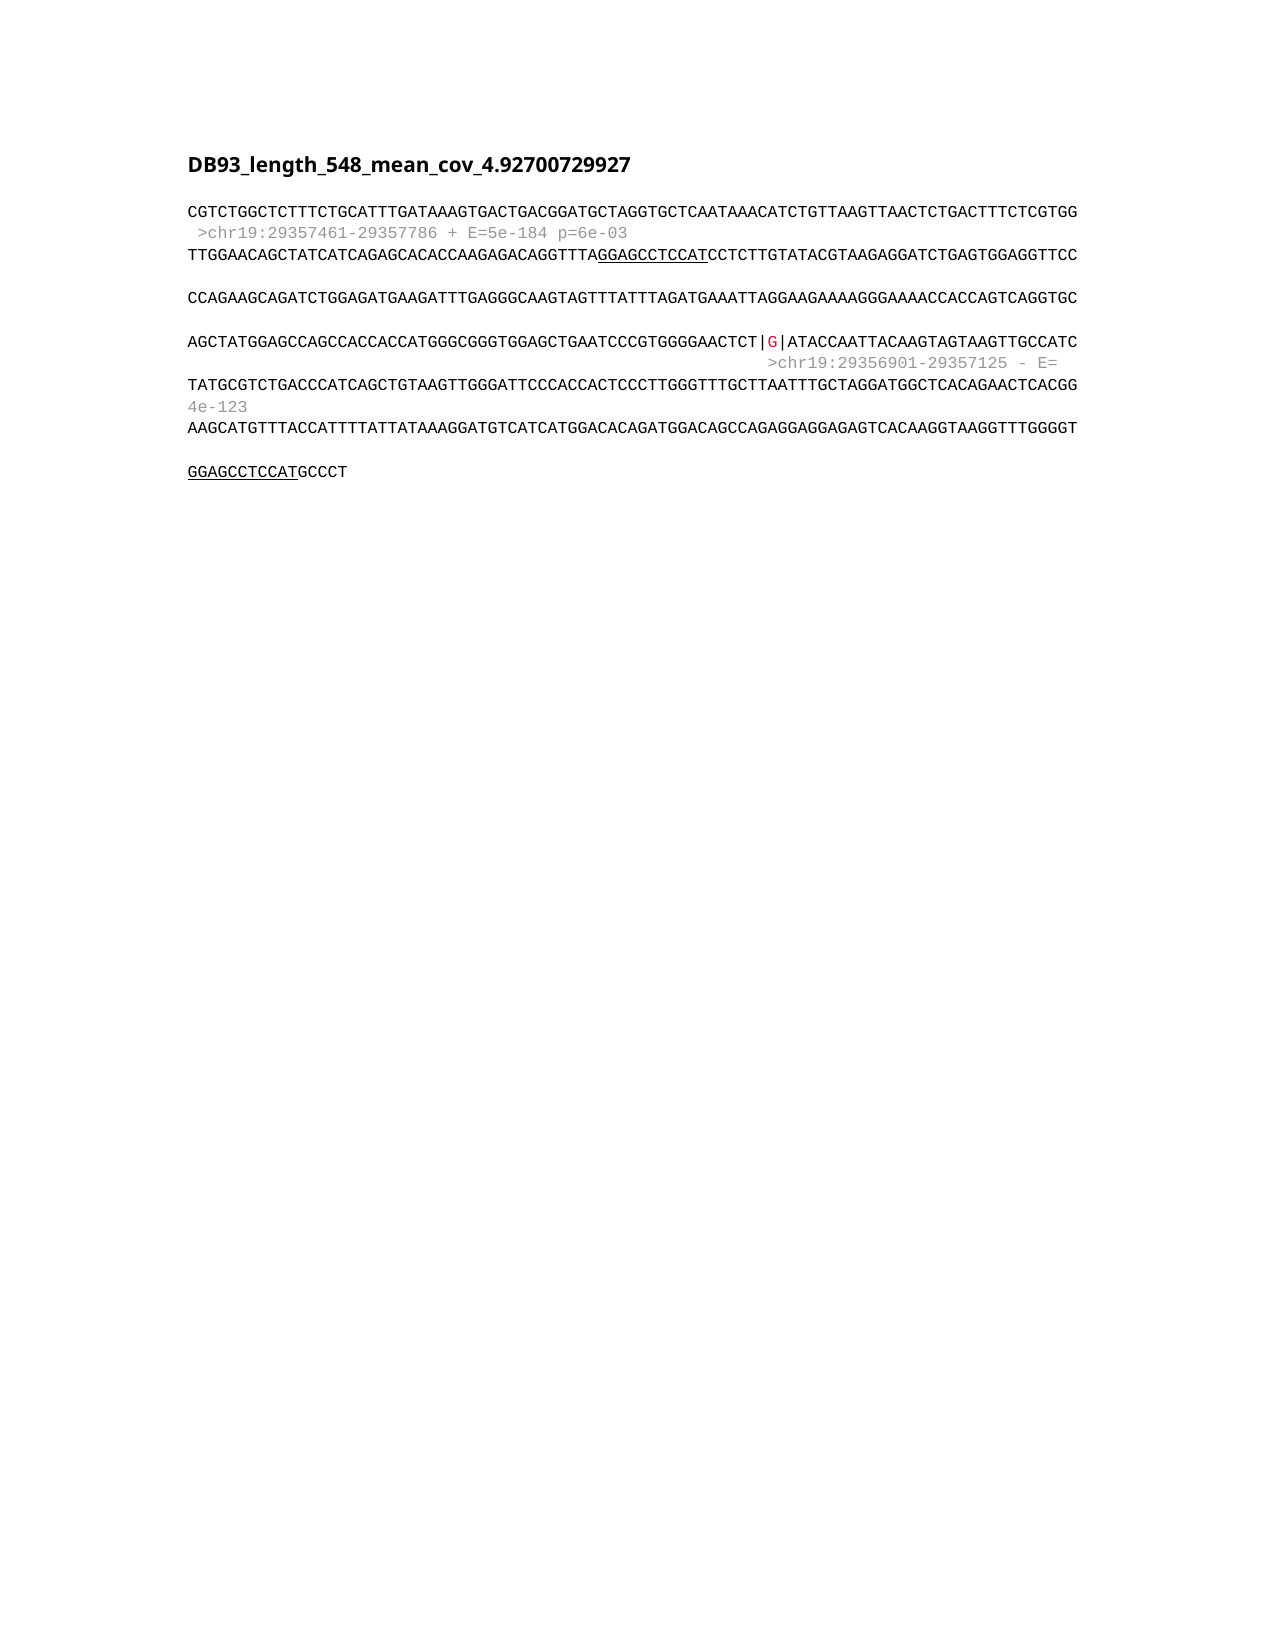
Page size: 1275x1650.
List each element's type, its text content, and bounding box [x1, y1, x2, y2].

text CGTCTGGCTCTTTCTGCATTTGATAAAGTGACTGACGGATGCTAGGTGCTCAATAAACATCTGTTAAGTTAACTCTGACTTTCTCGTGG >chr19:29357461-29357786 + E=5e-184 p=6e-03 TTGGAACAGCTATCATCAGAGCACACCAAGAGACAGGTTTAGGAGCCTCCATCCTCTTGTATACGTAAGAGGATCTGAGTGGAGGTTCC CCAGAAGCAGATCTGGAGATGAAGATTTGAGGGCAAGTAGTTTATTTAGATGAAATTAGGAAGAAAAGGGAAAACCACCAGTCAGGTGC AGCTATGGAGCCAGCCACCACCATGGGCGGGTGGAGCTGAATCCCGTGGGGAACTCT|G|ATACCAATTACAAGTAGTAAGTTGCCATC >chr19:29356901-29357125 - E= TATGCGTCTGACCCATCAGCTGTAAGTTGGGATTCCCACCACTCCCTTGGGTTTGCTTAATTTGCTAGGATGGCTCACAGAACTCACGG 4e-123 AAGCATGTTTACCATTTTATTATAAAGGATGTCATCATGGACACAGATGGACAGCCAGAGGAGGAGAGTCACAAGGTAAGGTTTGGGGT GGAGCCTCCATGCCCT [187, 203, 1087, 482]
text DB93_length_548_mean_cov_4.92700729927 [187, 150, 1087, 178]
